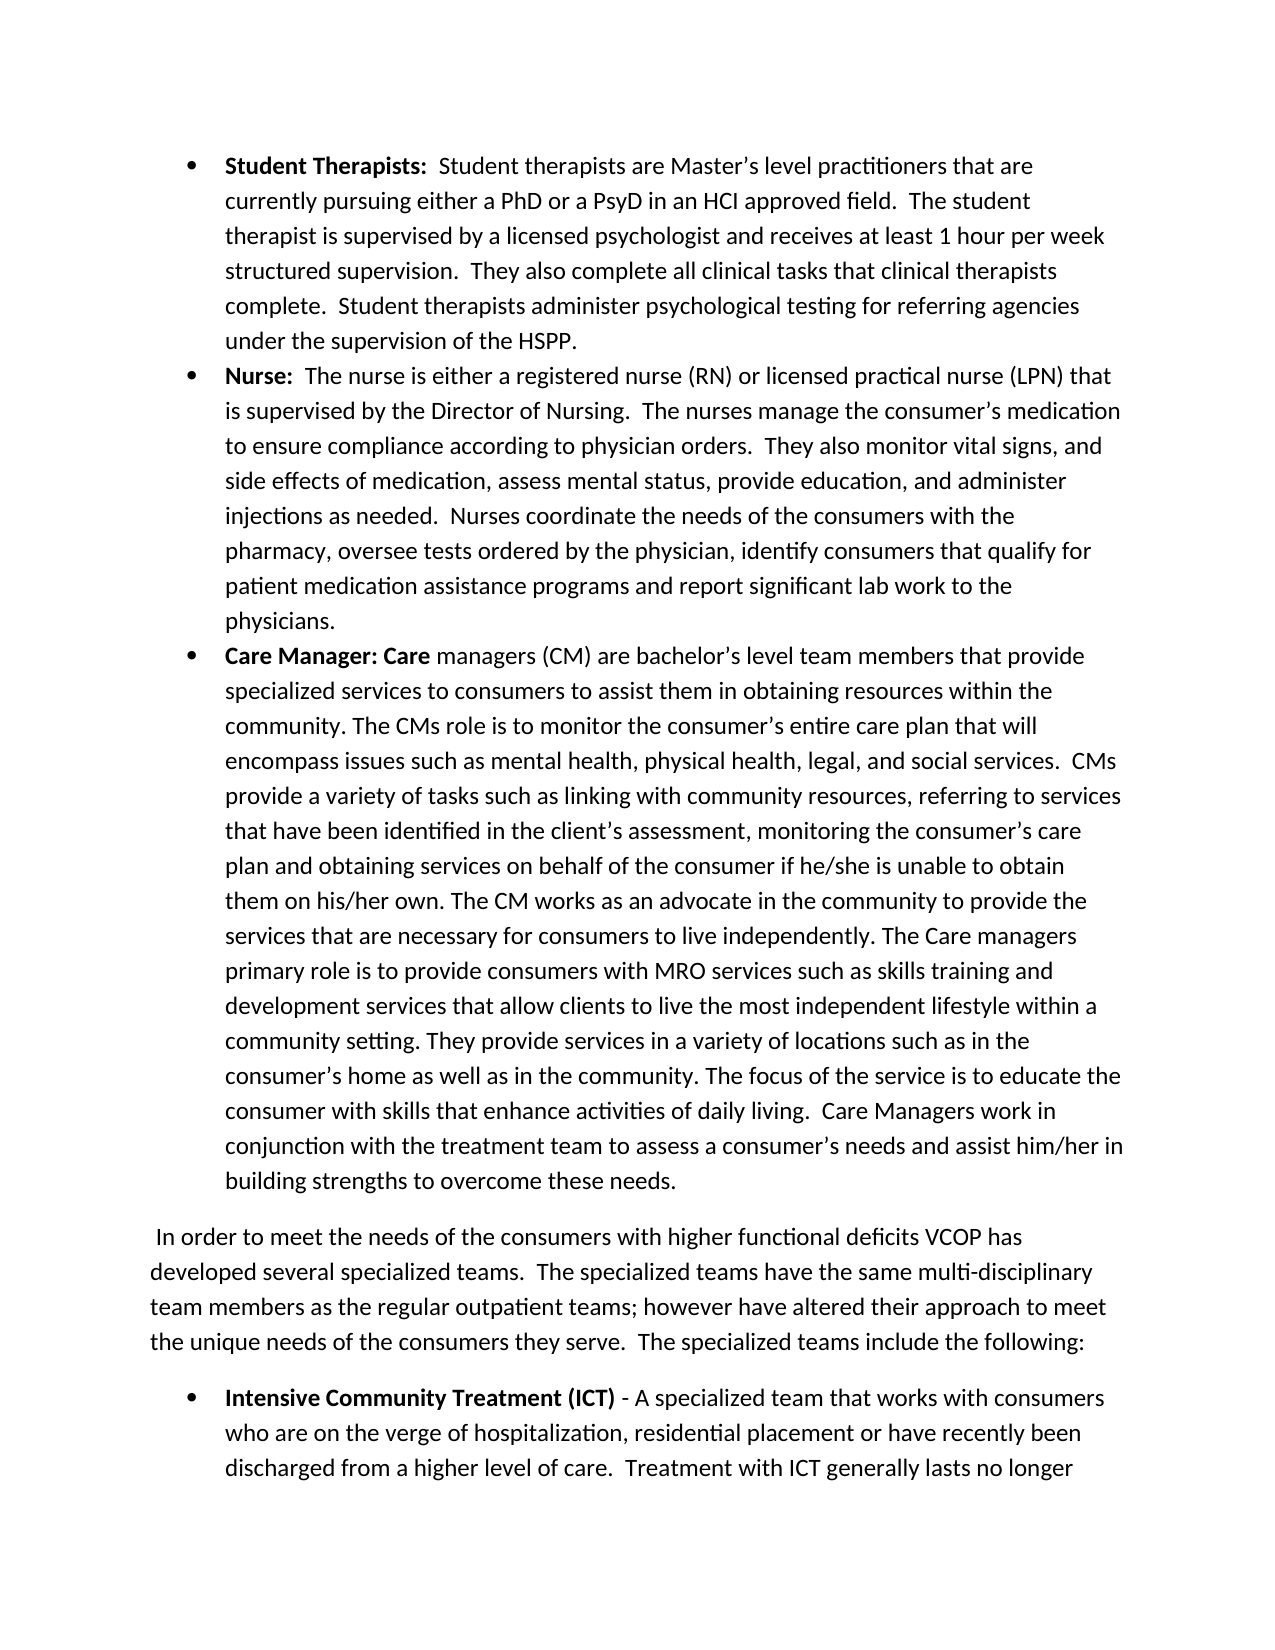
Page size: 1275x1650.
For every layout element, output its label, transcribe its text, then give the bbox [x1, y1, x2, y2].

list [187, 1382, 1125, 1482]
list Student Therapists: Student therapists are Master’s level practitioners that are currently pursuing either a PhD or a PsyD in an HCI approved field. The student therapist is supervised by a licensed psychologist and receives at least 1 hour per week structured supervision. They also complete all clinical tasks that clinical therapists complete. Student therapists administer psychological testing for referring agencies under the supervision of the HSPP. [187, 150, 1125, 356]
text In order to meet the needs of the consumers with higher functional deficits VCOP has developed several specialized teams. The specialized teams have the same multi-disciplinary team members as the regular outpatient teams; however have altered their approach to meet the unique needs of the consumers they serve. The specialized teams include the following: [150, 1221, 1125, 1356]
list Care Manager: Care managers (CM) are bachelor’s level team members that provide specialized services to consumers to assist them in obtaining resources within the community. The CMs role is to monitor the consumer’s entire care plan that will encompass issues such as mental health, physical health, legal, and social services. CMs provide a variety of tasks such as linking with community resources, referring to services that have been identified in the client’s assessment, monitoring the consumer’s care plan and obtaining services on behalf of the consumer if he/she is unable to obtain them on his/her own. The CM works as an advocate in the community to provide the services that are necessary for consumers to live independently. The Care managers primary role is to provide consumers with MRO services such as skills training and development services that allow clients to live the most independent lifestyle within a community setting. They provide services in a variety of locations such as in the consumer’s home as well as in the community. The focus of the service is to educate the consumer with skills that enhance activities of daily living. Care Managers work in conjunction with the treatment team to assess a consumer’s needs and assist him/her in building strengths to overcome these needs. [187, 640, 1125, 1196]
list Nurse: The nurse is either a registered nurse (RN) or licensed practical nurse (LPN) that is supervised by the Director of Nursing. The nurses manage the consumer’s medication to ensure compliance according to physician orders. They also monitor vital signs, and side effects of medication, assess mental status, provide education, and administer injections as needed. Nurses coordinate the needs of the consumers with the pharmacy, oversee tests ordered by the physician, identify consumers that qualify for patient medication assistance programs and report significant lab work to the physicians. [187, 360, 1125, 636]
